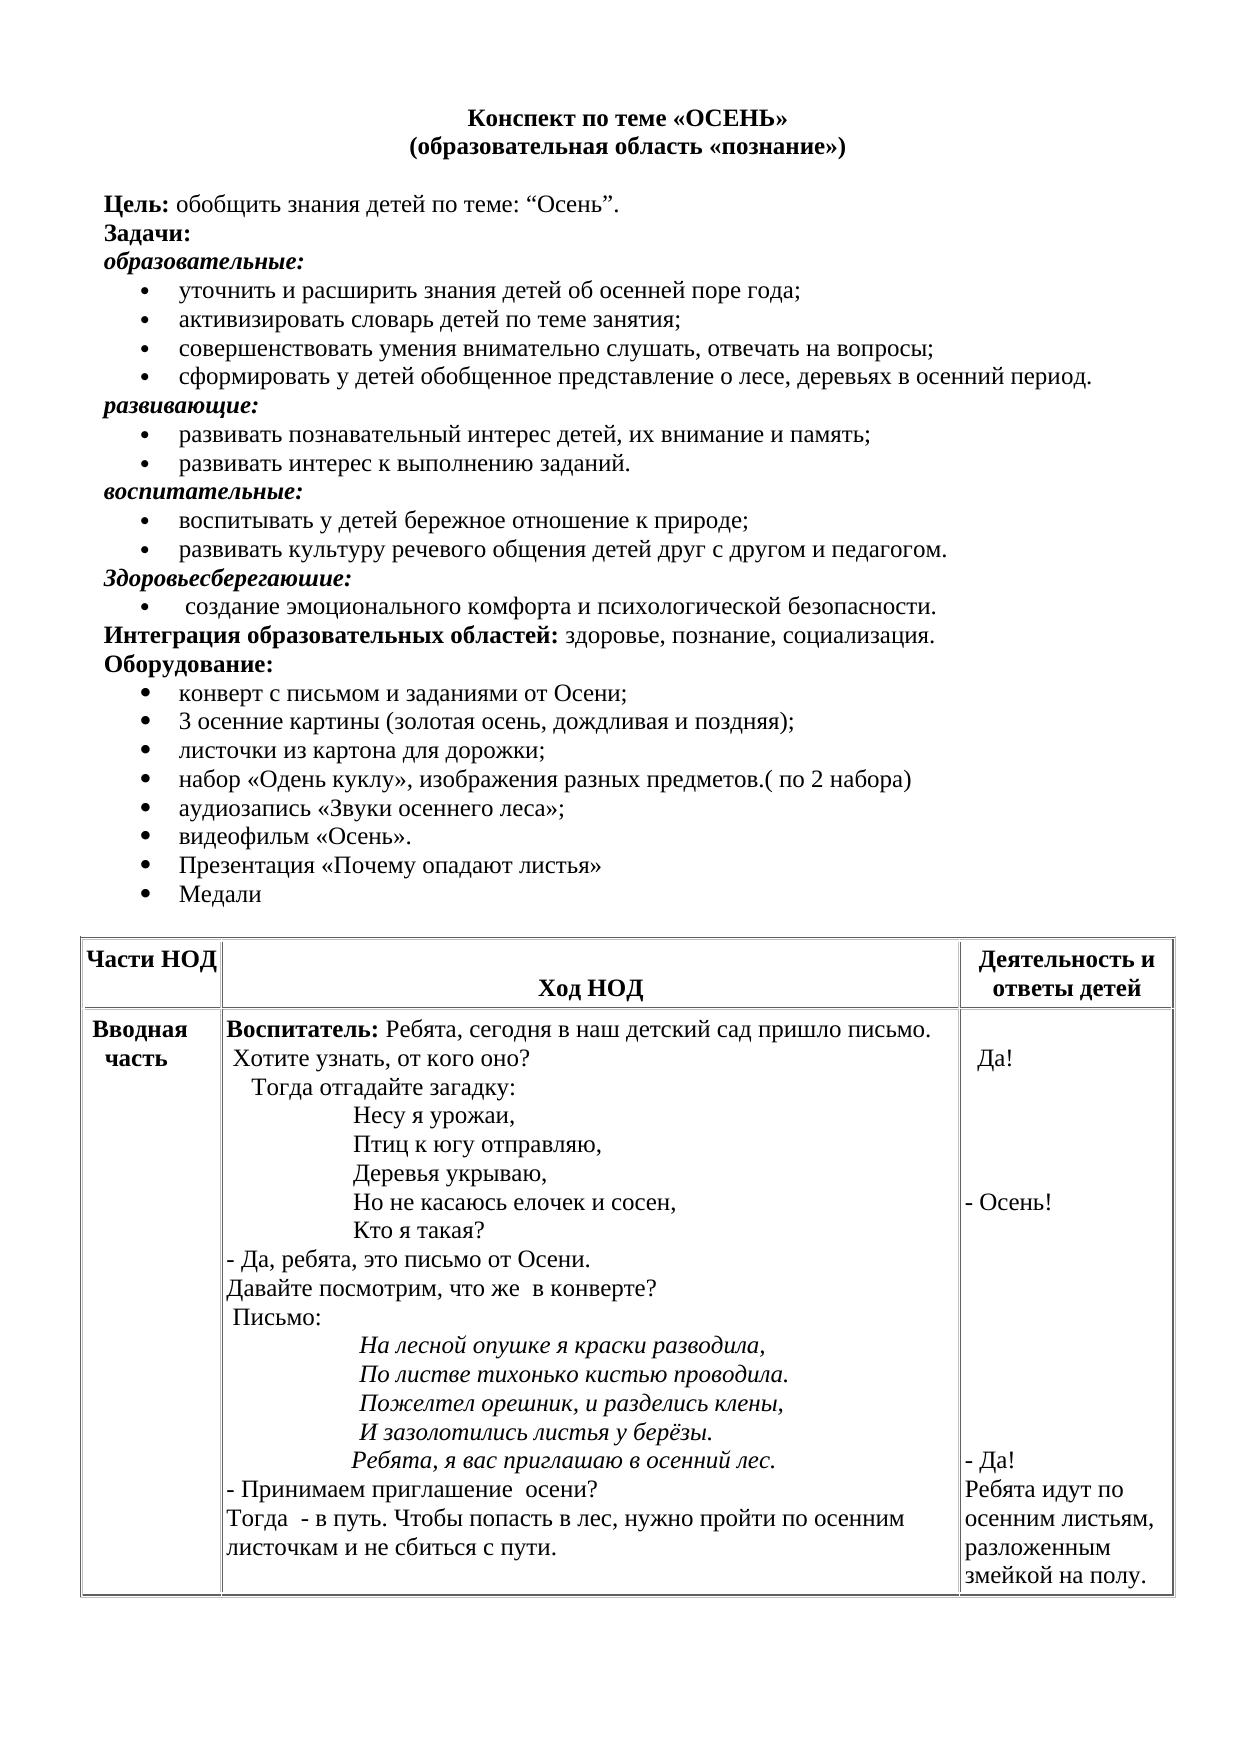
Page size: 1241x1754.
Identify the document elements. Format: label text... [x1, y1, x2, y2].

list воспитывать у детей бережное отношение к природе; [141, 505, 1152, 534]
text Конспект по теме «ОСЕНЬ» [103, 103, 1152, 131]
text Оборудование: [103, 649, 1152, 678]
text развивающие: [103, 390, 1152, 419]
list активизировать словарь детей по теме занятия; [141, 304, 1152, 333]
text Здоровьесберегаюшие: [103, 563, 1152, 591]
table_header Деятельность и ответы детей [960, 940, 1172, 1006]
table_header Ход НОД [222, 940, 960, 1006]
text Интеграция образовательных областей: здоровье, познание, социализация. [103, 620, 1152, 649]
table_cell Вводная часть [83, 1006, 222, 1594]
text воспитательные: [103, 476, 1152, 505]
list листочки из картона для дорожки; [141, 735, 1152, 764]
list развивать познавательный интерес детей, их внимание и память; [141, 419, 1152, 448]
list Презентация «Почему опадают листья» [141, 850, 1152, 879]
text Цель: обобщить знания детей по теме: “Осень”. [103, 189, 1152, 218]
list видеофильм «Осень». [141, 821, 1152, 850]
list уточнить и расширить знания детей об осенней поре года; [141, 275, 1152, 304]
list 3 осенние картины (золотая осень, дождливая и поздняя); [141, 706, 1152, 735]
text образовательные: [103, 246, 1152, 275]
table_cell Да! - Осень! - Да! Ребята идут по осенним листьям, разложенным змейкой на полу. [960, 1006, 1173, 1594]
table_header Части НОД [83, 940, 222, 1006]
list создание эмоционального комфорта и психологической безопасности. [141, 591, 1152, 620]
list Медали [141, 879, 1152, 908]
list развивать интерес к выполнению заданий. [141, 448, 1152, 476]
list развивать культуру речевого общения детей друг с другом и педагогом. [141, 534, 1152, 563]
text Задачи: [103, 218, 1152, 246]
list набор «Одень куклу», изображения разных предметов.( по 2 набора) [141, 764, 1152, 793]
list конверт с письмом и заданиями от Осени; [141, 678, 1152, 706]
table_cell Воспитатель: Ребята, сегодня в наш детский сад пришло письмо. Хотите узнать, от кого оно? Тогда отгадайте загадку: Несу я урожаи, Птиц к югу отправляю, Деревья укрываю, Но не касаюсь елочек и сосен, Кто я такая? - Да, ребята, это письмо от Осени. Давайте посмотрим, что же в конверте? Письмо: На лесной опушке я краски разводила, По листве тихонько кистью проводила. Пожелтел орешник, и разделись клены, И зазолотились листья у берёзы. Ребята, я вас приглашаю в осенний лес. - Принимаем приглашение осени? Тогда - в путь. Чтобы попасть в лес, нужно пройти по осенним листочкам и не сбиться с пути. [222, 1010, 960, 1594]
text (образовательная область «познание») [103, 131, 1152, 160]
list совершенствовать умения внимательно слушать, отвечать на вопросы; [141, 333, 1152, 361]
list аудиозапись «Звуки осеннего леса»; [141, 793, 1152, 821]
list сформировать у детей обобщенное представление о лесе, деревьях в осенний период. [141, 361, 1152, 390]
